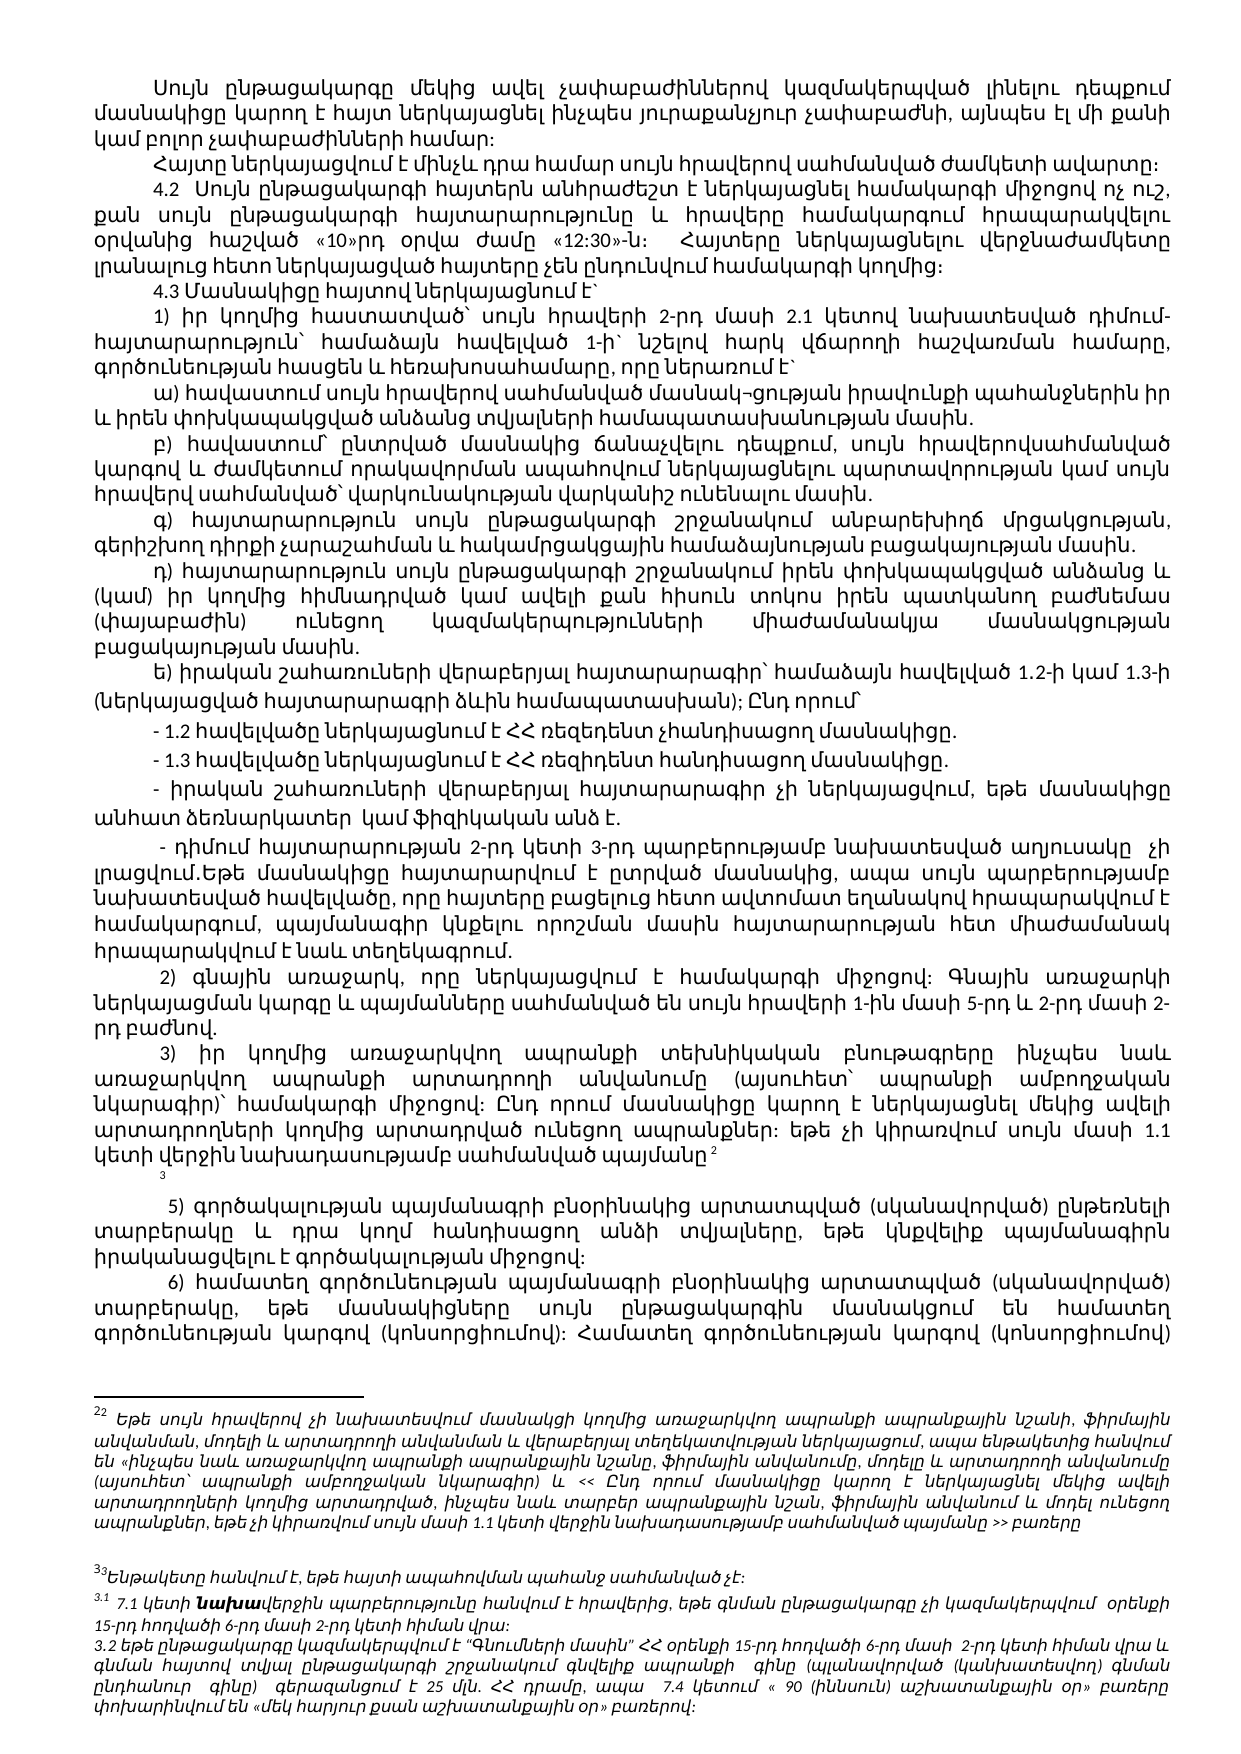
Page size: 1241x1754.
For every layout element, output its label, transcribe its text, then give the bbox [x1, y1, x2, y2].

text գ) հայտարարություն սույն ընթացակարգի շրջանակում անբարեխիղճ մրցակցության, գերիշխող դիրքի չարաշահման և հակամրցակցային համաձայնության բացակայության մասին. [94, 507, 1171, 558]
text - իրական շահառուների վերաբերյալ հայտարարագիր չի ներկայացվում, եթե մասնակիցը անհատ ձեռնարկատեր կամ ֆիզիկական անձ է. [94, 776, 1171, 831]
text - դիմում հայտարարության 2-րդ կետի 3-րդ պարբերությամբ նախատեսված աղյուսակը չի լրացվում․Եթե մասնակիցը հայտարարվում է ըտրված մասնակից, ապա սույն պարբերությամբ նախատեսված հավելվածը, որը հայտերը բացելուց հետո ավտոմատ եղանակով հրապարակվում է համակարգում, պայմանագիր կնքելու որոշման մասին հայտարարության հետ միաժամանակ հրապարակվում է նաև տեղեկագրում. [94, 834, 1171, 964]
text 3) իր կողմից առաջարկվող ապրանքի տեխնիկական բնութագրերը ինչպես նաև առաջարկվող ապրանքի արտադրողի անվանումը (այսուհետ՝ ապրանքի ամբողջական նկարագիր)՝ համակարգի միջոցով: Ընդ որում մասնակիցը կարող է ներկայացնել մեկից ավելի արտադրողների կողմից արտադրված ունեցող ապրանքներ: եթե չի կիրառվում սույն մասի 1.1 կետի վերջին նախադասությամբ սահմանված պայմանը 2 [94, 1041, 1171, 1168]
text 2) գնային առաջարկ, որը ներկայացվում է համակարգի միջոցով: Գնային առաջարկի ներկայացման կարգը և պայմանները սահմանված են սույն հրավերի 1-ին մասի 5-րդ և 2-րդ մասի 2-րդ բաժնով. [94, 964, 1171, 1041]
text Հայտը ներկայացվում է մինչև դրա համար սույն հրավերով սահմանված ժամկետի ավարտը։ [94, 151, 1171, 177]
text 1) իր կողմից հաստատված՝ սույն հրավերի 2-րդ մասի 2.1 կետով նախատեսված դիմում-հայտարարություն՝ համաձայն հավելված 1-ի` նշելով հարկ վճարողի հաշվառման համարը, գործունեության հասցեն և հեռախոսահամարը, որը ներառում է` [94, 304, 1171, 380]
text ե) իրական շահառուների վերաբերյալ հայտարարագիր՝ համաձայն հավելված 1․2-ի կամ 1.3-ի (ներկայացված հայտարարագրի ձևին համապատասխան); Ընդ որում՝ [94, 659, 1171, 714]
text բ) հավաստում՝ ընտրված մասնակից ճանաչվելու դեպքում, սույն հրավերովսահմանված կարգով և ժամկետում որակավորման ապահովում ներկայացնելու պարտավորության կամ սույն հրավերվ սահմանված՝ վարկունակության վարկանիշ ունենալու մասին. [94, 431, 1171, 507]
text ա) հավաստում սույն հրավերով սահմանված մասնակ¬ցության իրավունքի պահանջներին իր և իրեն փոխկապակցված անձանց տվյալների համապատասխանության մասին. [94, 380, 1171, 431]
text Սույն ընթացակարգը մեկից ավել չափաբաժիններով կազմակերպված լինելու դեպքում մասնակիցը կարող է հայտ ներկայացնել ինչպես յուրաքանչյուր չափաբաժնի, այնպես էլ մի քանի կամ բոլոր չափաբաժինների համար: [94, 75, 1171, 151]
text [94, 1269, 1171, 1346]
text դ) հայտարարություն սույն ընթացակարգի շրջանակում իրեն փոխկապակցված անձանց և (կամ) իր կողմից հիմնադրված կամ ավելի քան հիսուն տոկոս իրեն պատկանող բաժնեմաս (փայաբաժին) ունեցող կազմակերպությունների միաժամանակյա մասնակցության բացակայության մասին. [94, 558, 1171, 659]
text 4.3 Մասնակիցը հայտով ներկայացնում է` [94, 278, 1171, 304]
text - 1.3 հավելվածը ներկայացնում է ՀՀ ռեզիդենտ հանդիսացող մասնակիցը. [94, 747, 1171, 772]
text 5) գործակալության պայմանագրի բնօրինակից արտատպված (սկանավորված) ընթեռնելի տարբերակը և դրա կողմ հանդիսացող անձի տվյալները, եթե կնքվելիք պայմանագիրն իրականացվելու է գործակալության միջոցով: [94, 1193, 1171, 1269]
text 3 [94, 1168, 1171, 1193]
text 4.2 Սույն ընթացակարգի հայտերն անհրաժեշտ է ներկայացնել համակարգի միջոցով ոչ ուշ, քան սույն ընթացակարգի հայտարարությունը և հրավերը համակարգում հրապարակվելու օրվանից հաշված «10»րդ օրվա ժամը «12:30»-ն։ Հայտերը ներկայացնելու վերջնաժամկետը լրանալուց հետո ներկայացված հայտերը չեն ընդունվում համակարգի կողմից։ [94, 177, 1171, 278]
text - 1.2 հավելվածը ներկայացնում է ՀՀ ռեզեդենտ չհանդիսացող մասնակիցը. [94, 718, 1171, 743]
